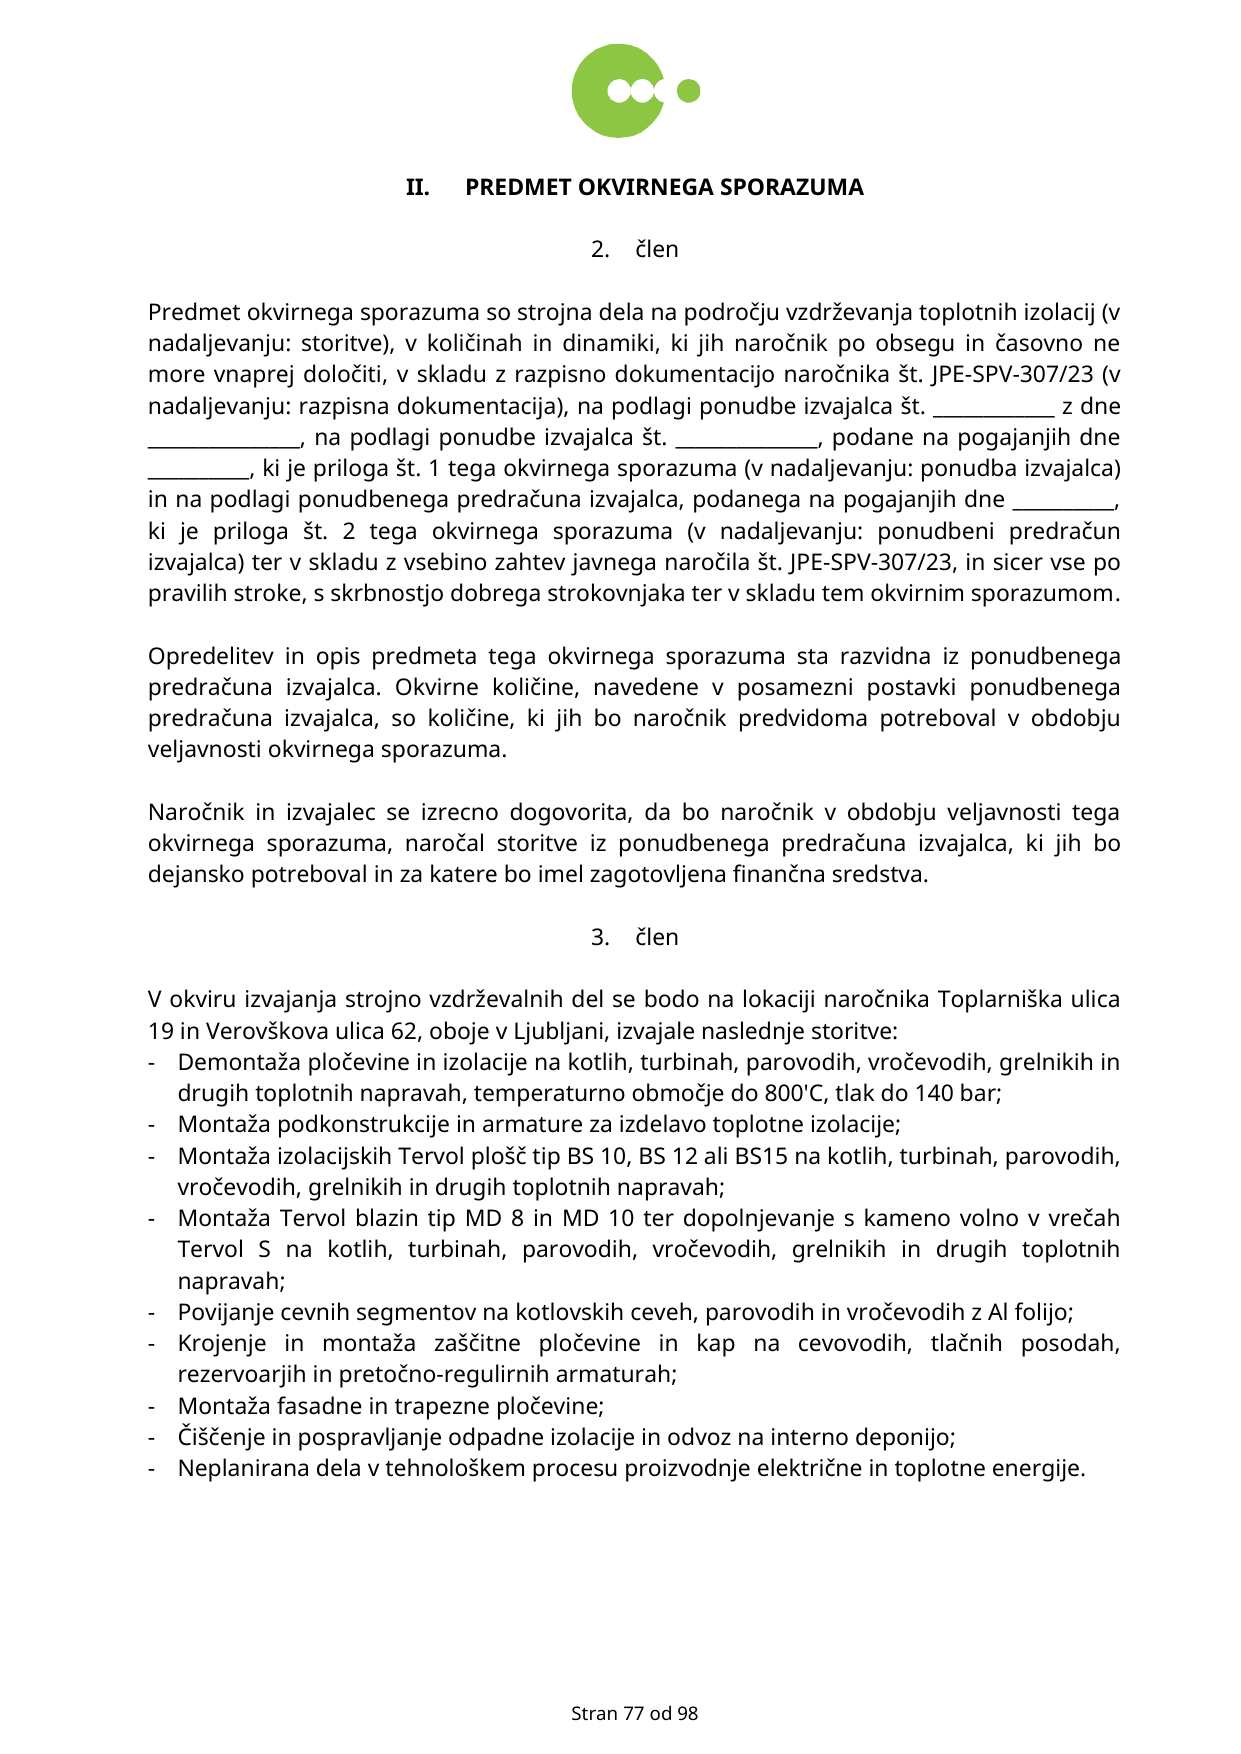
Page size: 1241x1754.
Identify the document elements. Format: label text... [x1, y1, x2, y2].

list člen [148, 921, 1122, 952]
list Montaža izolacijskih Tervol plošč tip BS 10, BS 12 ali BS15 na kotlih, turbinah, parovodih, vročevodih, grelnikih in drugih toplotnih napravah; [148, 1140, 1122, 1202]
list Montaža Tervol blazin tip MD 8 in MD 10 ter dopolnjevanje s kameno volno v vrečah Tervol S na kotlih, turbinah, parovodih, vročevodih, grelnikih in drugih toplotnih napravah; [148, 1202, 1122, 1296]
list Povijanje cevnih segmentov na kotlovskih ceveh, parovodih in vročevodih z Al folijo; [148, 1296, 1122, 1327]
list PREDMET OKVIRNEGA SPORAZUMA [148, 171, 1122, 202]
text V okviru izvajanja strojno vzdrževalnih del se bodo na lokaciji naročnika Toplarniška ulica 19 in Verovškova ulica 62, oboje v Ljubljani, izvajale naslednje storitve: [148, 983, 1122, 1046]
text Predmet okvirnega sporazuma so strojna dela na področju vzdrževanja toplotnih izolacij (v nadaljevanju: storitve), v količinah in dinamiki, ki jih naročnik po obsegu in časovno ne more vnaprej določiti, v skladu z razpisno dokumentacijo naročnika št. JPE-SPV-307/23 (v nadaljevanju: razpisna dokumentacija), na podlagi ponudbe izvajalca št. ____________ z dne _______________, na podlagi ponudbe izvajalca št. ______________, podane na pogajanjih dne __________, ki je priloga št. 1 tega okvirnega sporazuma (v nadaljevanju: ponudba izvajalca) in na podlagi ponudbenega predračuna izvajalca, podanega na pogajanjih dne __________, ki je priloga št. 2 tega okvirnega sporazuma (v nadaljevanju: ponudbeni predračun izvajalca) ter v skladu z vsebino zahtev javnega naročila št. JPE-SPV-307/23, in sicer vse po pravilih stroke, s skrbnostjo dobrega strokovnjaka ter v skladu tem okvirnim sporazumom. [148, 296, 1122, 608]
list Montaža podkonstrukcije in armature za izdelavo toplotne izolacije; [148, 1108, 1122, 1140]
text Naročnik in izvajalec se izrecno dogovorita, da bo naročnik v obdobju veljavnosti tega okvirnega sporazuma, naročal storitve iz ponudbenega predračuna izvajalca, ki jih bo dejansko potreboval in za katere bo imel zagotovljena finančna sredstva. [148, 796, 1122, 890]
text Opredelitev in opis predmeta tega okvirnega sporazuma sta razvidna iz ponudbenega predračuna izvajalca. Okvirne količine, navedene v posamezni postavki ponudbenega predračuna izvajalca, so količine, ki jih bo naročnik predvidoma potreboval v obdobju veljavnosti okvirnega sporazuma. [148, 640, 1122, 765]
list Neplanirana dela v tehnološkem procesu proizvodnje električne in toplotne energije. [148, 1452, 1122, 1483]
list Montaža fasadne in trapezne pločevine; [148, 1390, 1122, 1421]
list člen [148, 233, 1122, 265]
list Demontaža pločevine in izolacije na kotlih, turbinah, parovodih, vročevodih, grelnikih in drugih toplotnih napravah, temperaturno območje do 800'C, tlak do 140 bar; [148, 1046, 1122, 1108]
list Krojenje in montaža zaščitne pločevine in kap na cevovodih, tlačnih posodah, rezervoarjih in pretočno-regulirnih armaturah; [148, 1327, 1122, 1390]
list Čiščenje in pospravljanje odpadne izolacije in odvoz na interno deponijo; [148, 1421, 1122, 1452]
